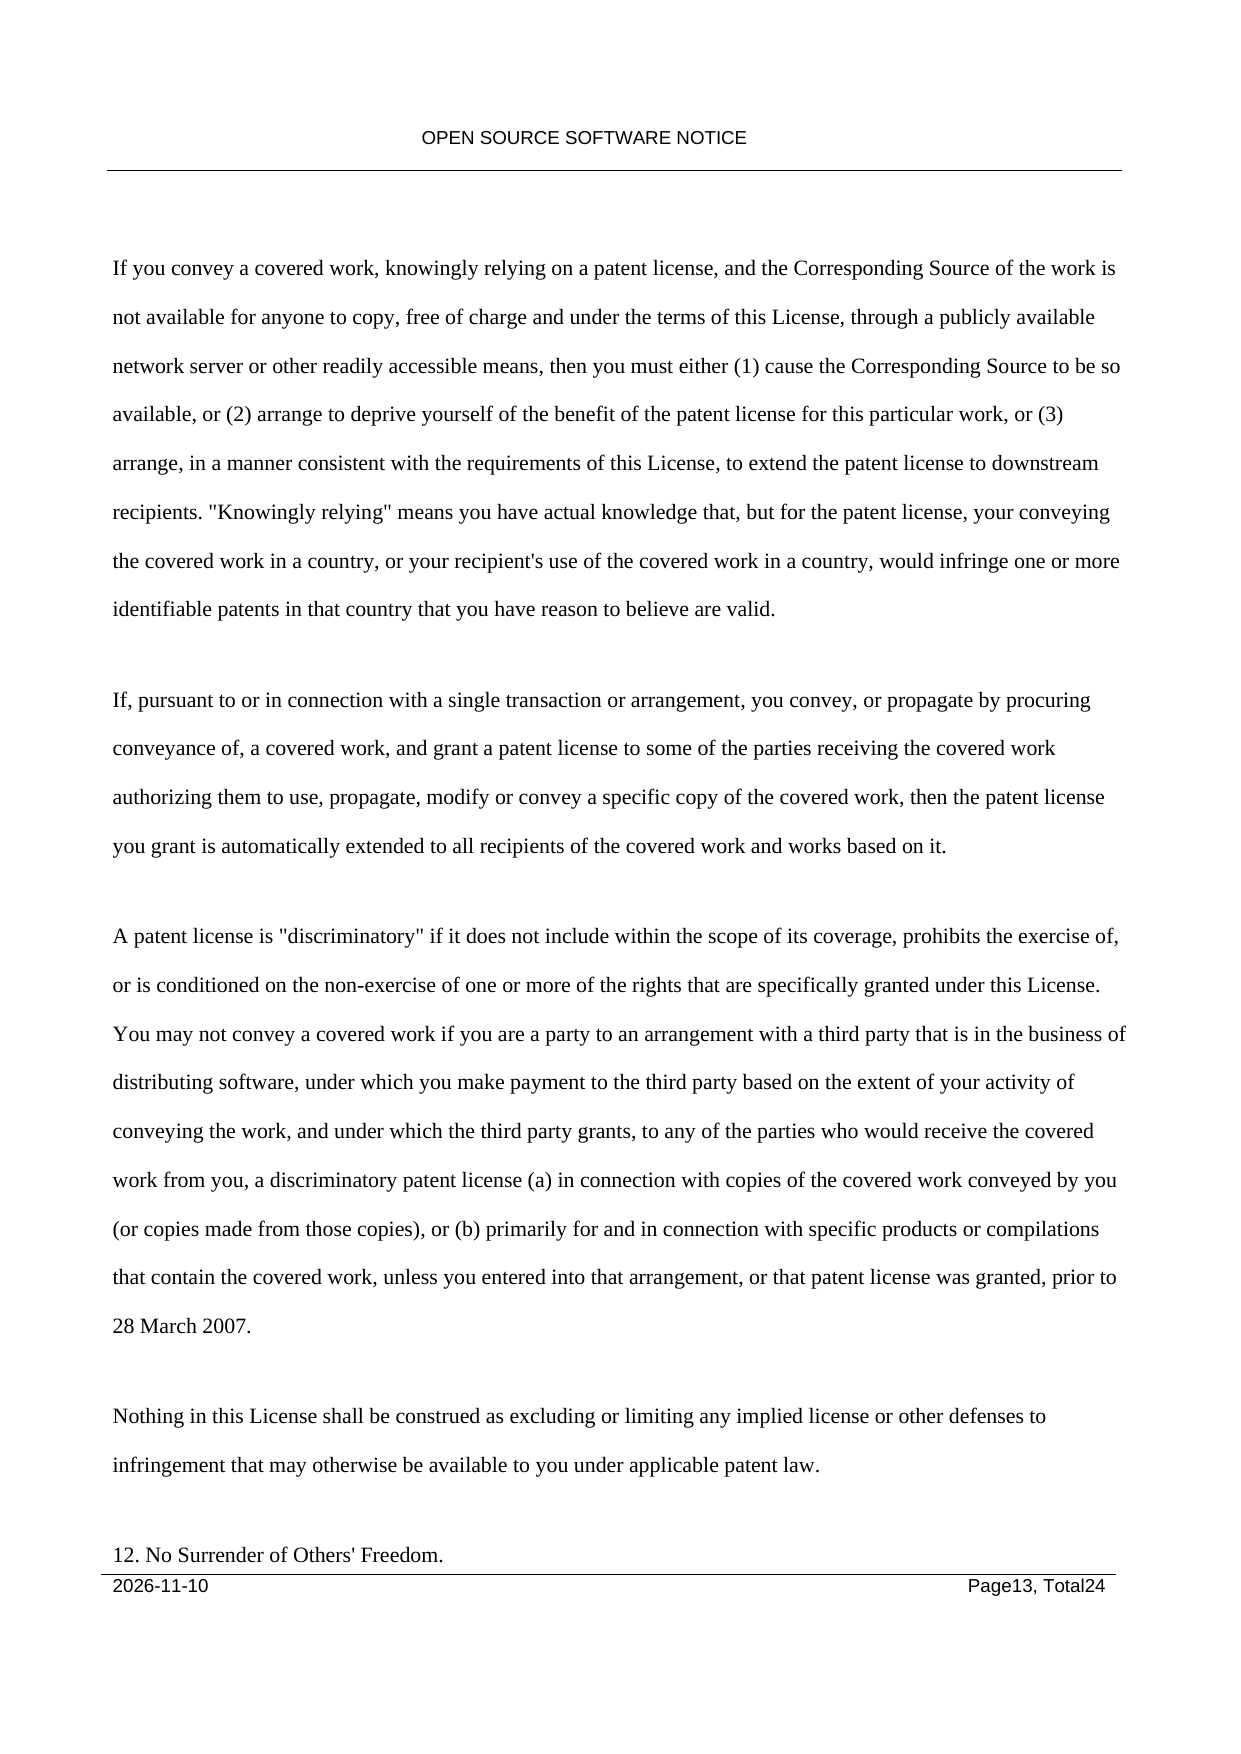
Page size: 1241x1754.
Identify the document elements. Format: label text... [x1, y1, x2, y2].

text If, pursuant to or in connection with a single transaction or arrangement, you convey, or propagate by procuring conveyance of, a covered work, and grant a patent license to some of the parties receiving the covered work authorizing them to use, propagate, modify or convey a specific copy of the covered work, then the patent license you grant is automatically extended to all recipients of the covered work and works based on it. [112, 683, 1128, 862]
text A patent license is "discriminatory" if it does not include within the scope of its coverage, prohibits the exercise of, or is conditioned on the non-exercise of one or more of the rights that are specifically granted under this License. You may not convey a covered work if you are a party to an arrangement with a third party that is in the business of distributing software, under which you make payment to the third party based on the extent of your activity of conveying the work, and under which the third party grants, to any of the parties who would receive the covered work from you, a discriminatory patent license (a) in connection with copies of the covered work conveyed by you (or copies made from those copies), or (b) primarily for and in connection with specific products or compilations that contain the covered work, unless you entered into that arrangement, or that patent license was granted, prior to 28 March 2007. [112, 919, 1128, 1342]
text If you convey a covered work, knowingly relying on a patent license, and the Corresponding Source of the work is not available for anyone to copy, free of charge and under the terms of this License, through a publicly available network server or other readily accessible means, then you must either (1) cause the Corresponding Source to be so available, or (2) arrange to deprive yourself of the benefit of the patent license for this particular work, or (3) arrange, in a manner consistent with the requirements of this License, to extend the patent license to downstream recipients. "Knowingly relying" means you have actual knowledge that, but for the patent license, your conveying the covered work in a country, or your recipient's use of the covered work in a country, would infringe one or more identifiable patents in that country that you have reason to believe are valid. [112, 251, 1128, 625]
text 12. No Surrender of Others' Freedom. [112, 1538, 1128, 1571]
text Nothing in this License shall be construed as excluding or limiting any implied license or other defenses to infringement that may otherwise be available to you under applicable patent law. [112, 1399, 1128, 1481]
